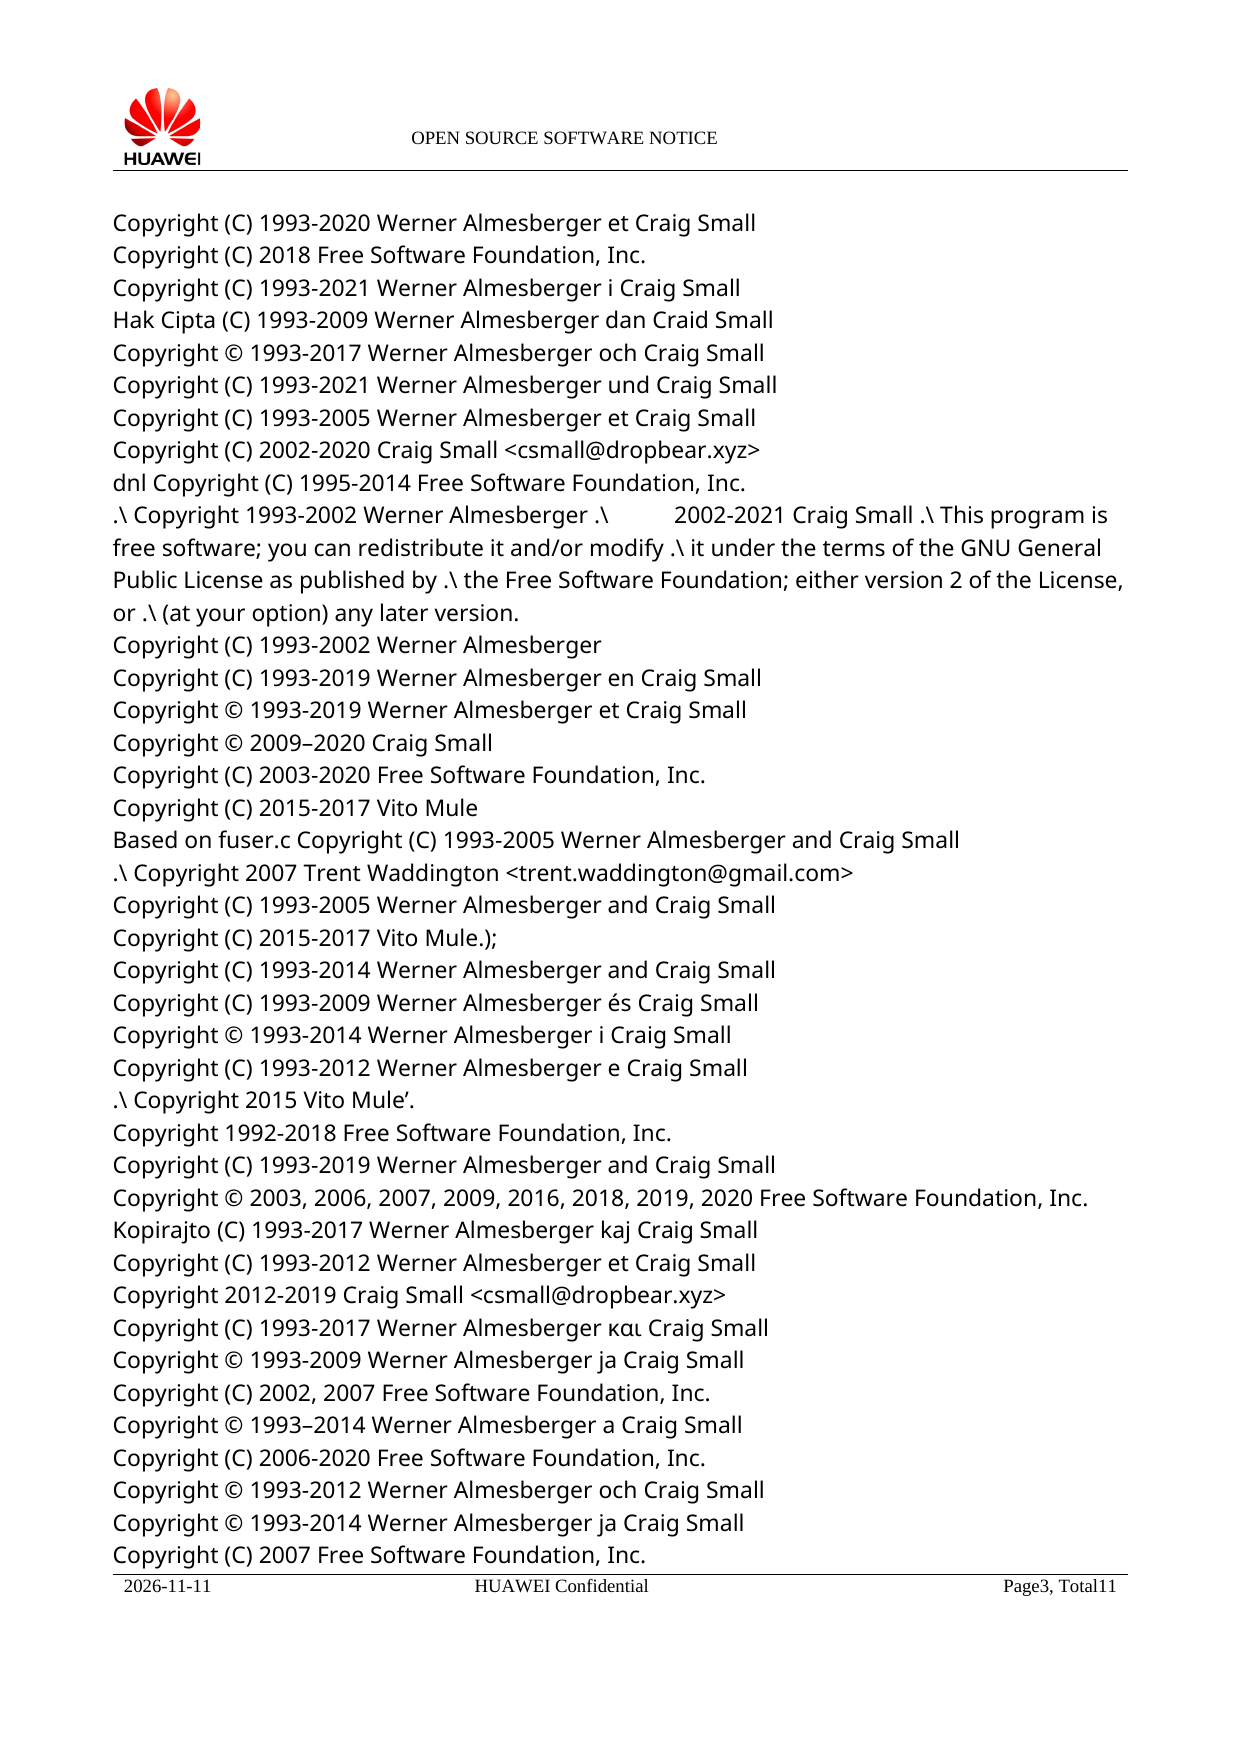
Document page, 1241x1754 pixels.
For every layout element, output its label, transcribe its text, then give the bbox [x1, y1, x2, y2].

picture [124, 88, 201, 165]
